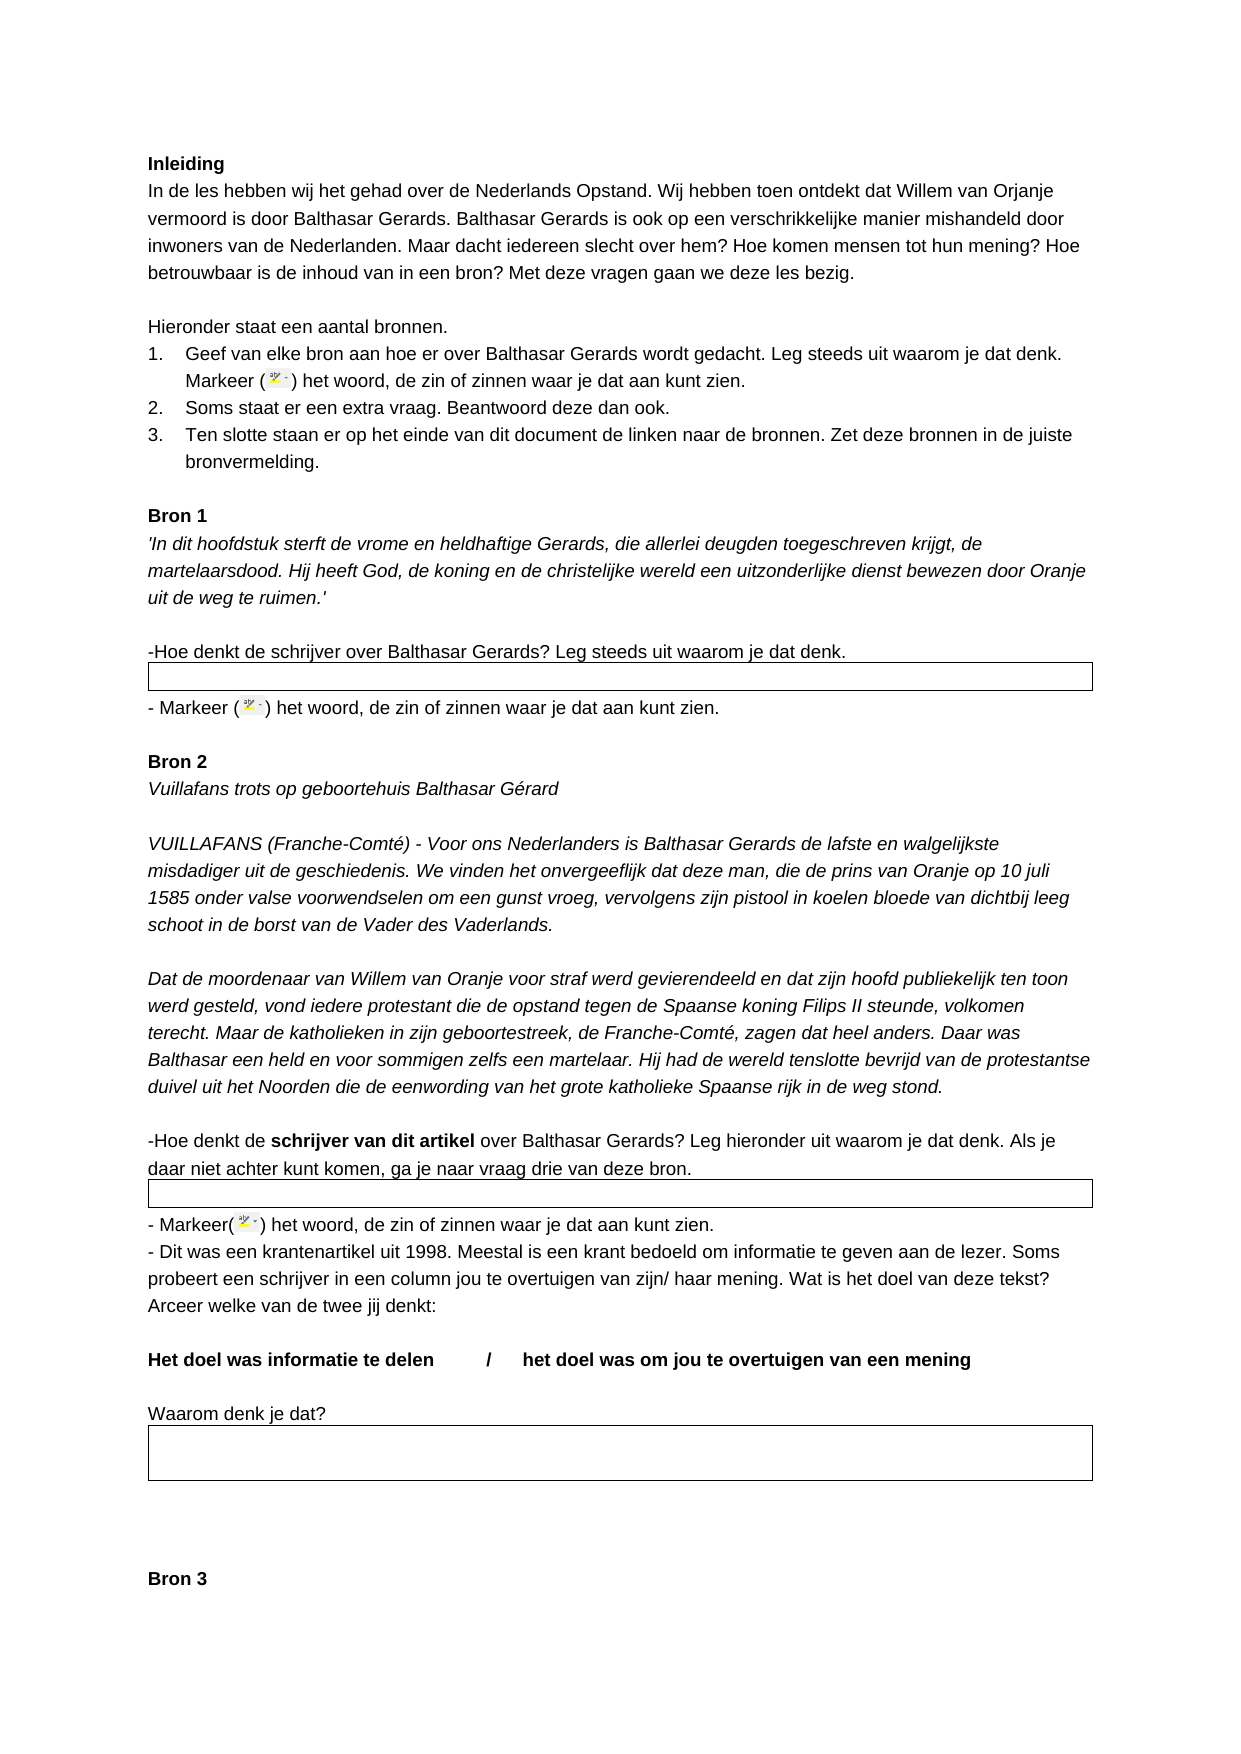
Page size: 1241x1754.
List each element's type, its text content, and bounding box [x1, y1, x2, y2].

text Inleiding [148, 148, 1093, 175]
text -Hoe denkt de schrijver over Balthasar Gerards? Leg steeds uit waarom je dat denk. [148, 635, 1093, 662]
text -Hoe denkt de schrijver van dit artikel over Balthasar Gerards? Leg hieronder uit waarom je dat denk. Als je daar niet achter kunt komen, ga je naar vraag drie van deze bron. [148, 1125, 1093, 1179]
table_header [149, 663, 1092, 690]
list Ten slotte staan er op het einde van dit document de linken naar de bronnen. Zet deze bronnen in de juiste bronvermelding. [148, 418, 1093, 473]
text In de les hebben wij het gehad over de Nederlands Opstand. Wij hebben toen ontdekt dat Willem van Orjanje vermoord is door Balthasar Gerards. Balthasar Gerards is ook op een verschrikkelijke manier mishandeld door inwoners van de Nederlanden. Maar dacht iedereen slecht over hem? Hoe komen mensen tot hun mening? Hoe betrouwbaar is de inhoud van in een bron? Met deze vragen gaan we deze les bezig. [148, 175, 1093, 283]
table_header [149, 1180, 1092, 1207]
table_header [149, 1426, 1092, 1480]
picture [265, 368, 291, 388]
picture [239, 695, 265, 715]
text Vuillafans trots op geboortehuis Balthasar Gérard [148, 773, 1093, 800]
text - Dit was een krantenartikel uit 1998. Meestal is een krant bedoeld om informatie te geven aan de lezer. Soms probeert een schrijver in een column jou te overtuigen van zijn/ haar mening. Wat is het doel van deze tekst? Arceer welke van de twee jij denkt: [148, 1235, 1093, 1316]
text VUILLAFANS (Franche-Comté) - Voor ons Nederlanders is Balthasar Gerards de lafste en walgelijkste misdadiger uit de geschiedenis. We vinden het onvergeeflijk dat deze man, die de prins van Oranje op 10 juli 1585 onder valse voorwendselen om een gunst vroeg, vervolgens zijn pistool in koelen bloede van dichtbij leeg schoot in de borst van de Vader des Vaderlands. [148, 827, 1093, 935]
list Geef van elke bron aan hoe er over Balthasar Gerards wordt gedacht. Leg steeds uit waarom je dat denk. Markeer () het woord, de zin of zinnen waar je dat aan kunt zien. [148, 337, 1093, 391]
text Bron 2 [148, 746, 1093, 773]
text Bron 1 [148, 500, 1093, 527]
text - Markeer() het woord, de zin of zinnen waar je dat aan kunt zien. [148, 1208, 1093, 1235]
text Dat de moordenaar van Willem van Oranje voor straf werd gevierendeeld en dat zijn hoofd publiekelijk ten toon werd gesteld, vond iedere protestant die de opstand tegen de Spaanse koning Filips II steunde, volkomen terecht. Maar de katholieken in zijn geboortestreek, de Franche-Comté, zagen dat heel anders. Daar was Balthasar een held en voor sommigen zelfs een martelaar. Hij had de wereld tenslotte bevrijd van de protestantse duivel uit het Noorden die de eenwording van het grote katholieke Spaanse rijk in de weg stond. [148, 962, 1093, 1098]
text 'In dit hoofdstuk sterft de vrome en heldhaftige Gerards, die allerlei deugden toegeschreven krijgt, de martelaarsdood. Hij heeft God, de koning en de christelijke wereld een uitzonderlijke dienst bewezen door Oranje uit de weg te ruimen.' [148, 527, 1093, 608]
text Hieronder staat een aantal bronnen. [148, 310, 1093, 337]
list Soms staat er een extra vraag. Beantwoord deze dan ook. [148, 391, 1093, 418]
text Waarom denk je dat? [148, 1398, 1093, 1425]
text Bron 3 [148, 1562, 1093, 1589]
picture [234, 1212, 260, 1232]
text Het doel was informatie te delen / het doel was om jou te overtuigen van een mening [148, 1343, 1093, 1371]
text - Markeer () het woord, de zin of zinnen waar je dat aan kunt zien. [148, 691, 1093, 718]
